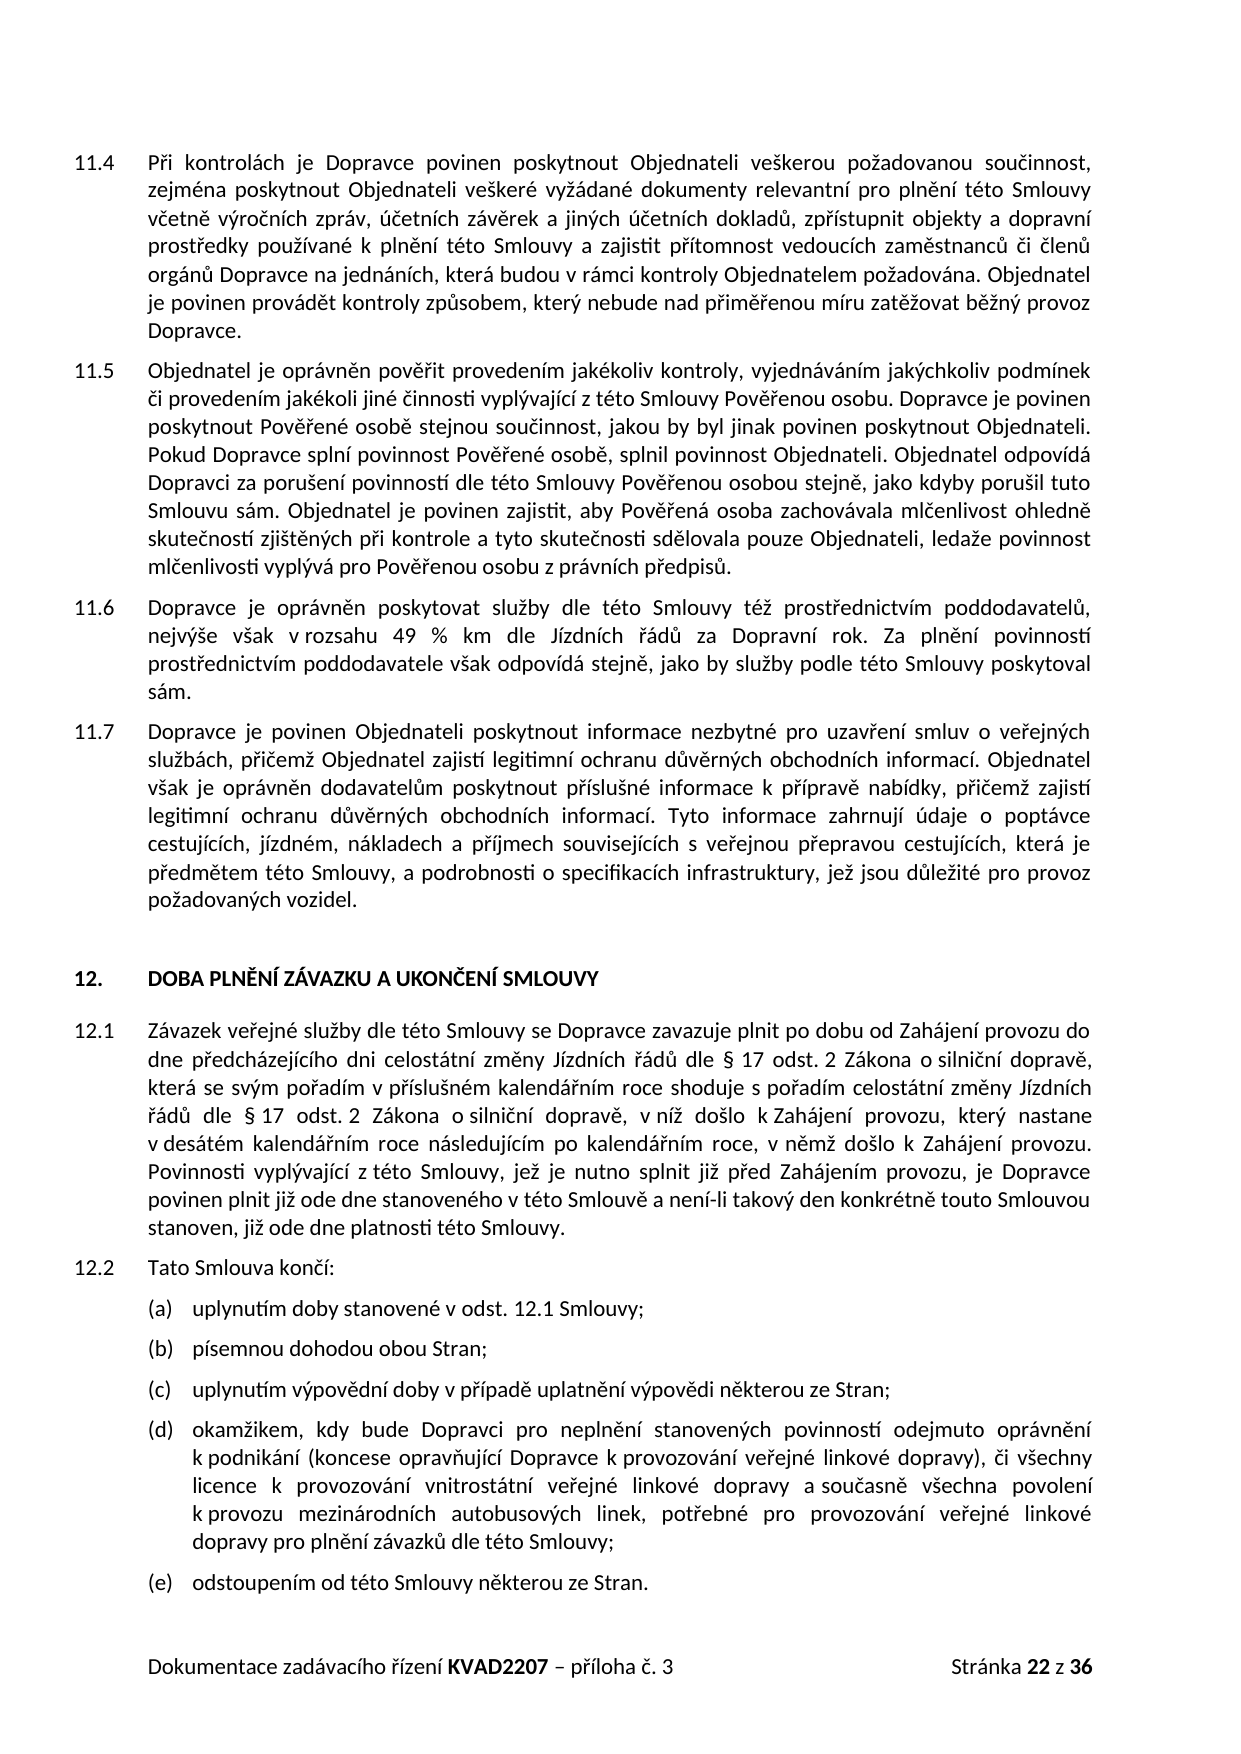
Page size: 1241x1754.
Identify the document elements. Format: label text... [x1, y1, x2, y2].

text okamžikem, kdy bude Dopravci pro neplnění stanovených povinností odejmuto oprávnění k podnikání (koncese opravňující Dopravce k provozování veřejné linkové dopravy), či všechny licence k provozování vnitrostátní veřejné linkové dopravy a současně všechna povolení k provozu mezinárodních autobusových linek, potřebné pro provozování veřejné linkové dopravy pro plnění závazků dle této Smlouvy; [148, 1415, 1093, 1556]
text uplynutím výpovědní doby v případě uplatnění výpovědi některou ze Stran; [148, 1375, 1093, 1403]
text Při kontrolách je Dopravce povinen poskytnout Objednateli veškerou požadovanou součinnost, zejména poskytnout Objednateli veškeré vyžádané dokumenty relevantní pro plnění této Smlouvy včetně výročních zpráv, účetních závěrek a jiných účetních dokladů, zpřístupnit objekty a dopravní prostředky používané k plnění této Smlouvy a zajistit přítomnost vedoucích zaměstnanců či členů orgánů Dopravce na jednáních, která budou v rámci kontroly Objednatelem požadována. Objednatel je povinen provádět kontroly způsobem, který nebude nad přiměřenou míru zatěžovat běžný provoz Dopravce. [74, 148, 1093, 344]
text odstoupením od této Smlouvy některou ze Stran. [148, 1568, 1093, 1596]
text Dopravce je oprávněn poskytovat služby dle této Smlouvy též prostřednictvím poddodavatelů, nejvýše však v rozsahu 49 % km dle Jízdních řádů za Dopravní rok. Za plnění povinností prostřednictvím poddodavatele však odpovídá stejně, jako by služby podle této Smlouvy poskytoval sám. [74, 593, 1093, 705]
text uplynutím doby stanovené v odst. 12.1 Smlouvy; [148, 1294, 1093, 1322]
text písemnou dohodou obou Stran; [148, 1334, 1093, 1362]
text Dopravce je povinen Objednateli poskytnout informace nezbytné pro uzavření smluv o veřejných službách, přičemž Objednatel zajistí legitimní ochranu důvěrných obchodních informací. Objednatel však je oprávněn dodavatelům poskytnout příslušné informace k přípravě nabídky, přičemž zajistí legitimní ochranu důvěrných obchodních informací. Tyto informace zahrnují údaje o poptávce cestujících, jízdném, nákladech a příjmech souvisejících s veřejnou přepravou cestujících, která je předmětem této Smlouvy, a podrobnosti o specifikacích infrastruktury, jež jsou důležité pro provoz požadovaných vozidel. [74, 717, 1093, 914]
subtitle Doba plnění závazku A UKONČENÍ SMLOUVY [74, 964, 1093, 992]
text Závazek veřejné služby dle této Smlouvy se Dopravce zavazuje plnit po dobu od Zahájení provozu do dne předcházejícího dni celostátní změny Jízdních řádů dle § 17 odst. 2 Zákona o silniční dopravě, která se svým pořadím v příslušném kalendářním roce shoduje s pořadím celostátní změny Jízdních řádů dle § 17 odst. 2 Zákona o silniční dopravě, v níž došlo k Zahájení provozu, který nastane v desátém kalendářním roce následujícím po kalendářním roce, v němž došlo k Zahájení provozu. Povinnosti vyplývající z této Smlouvy, jež je nutno splnit již před Zahájením provozu, je Dopravce povinen plnit již ode dne stanoveného v této Smlouvě a není-li takový den konkrétně touto Smlouvou stanoven, již ode dne platnosti této Smlouvy. [74, 1017, 1093, 1241]
text Tato Smlouva končí: [74, 1253, 1093, 1281]
text Objednatel je oprávněn pověřit provedením jakékoliv kontroly, vyjednáváním jakýchkoliv podmínek či provedením jakékoli jiné činnosti vyplývající z této Smlouvy Pověřenou osobu. Dopravce je povinen poskytnout Pověřené osobě stejnou součinnost, jakou by byl jinak povinen poskytnout Objednateli. Pokud Dopravce splní povinnost Pověřené osobě, splnil povinnost Objednateli. Objednatel odpovídá Dopravci za porušení povinností dle této Smlouvy Pověřenou osobou stejně, jako kdyby porušil tuto Smlouvu sám. Objednatel je povinen zajistit, aby Pověřená osoba zachovávala mlčenlivost ohledně skutečností zjištěných při kontrole a tyto skutečnosti sdělovala pouze Objednateli, ledaže povinnost mlčenlivosti vyplývá pro Pověřenou osobu z právních předpisů. [74, 356, 1093, 580]
